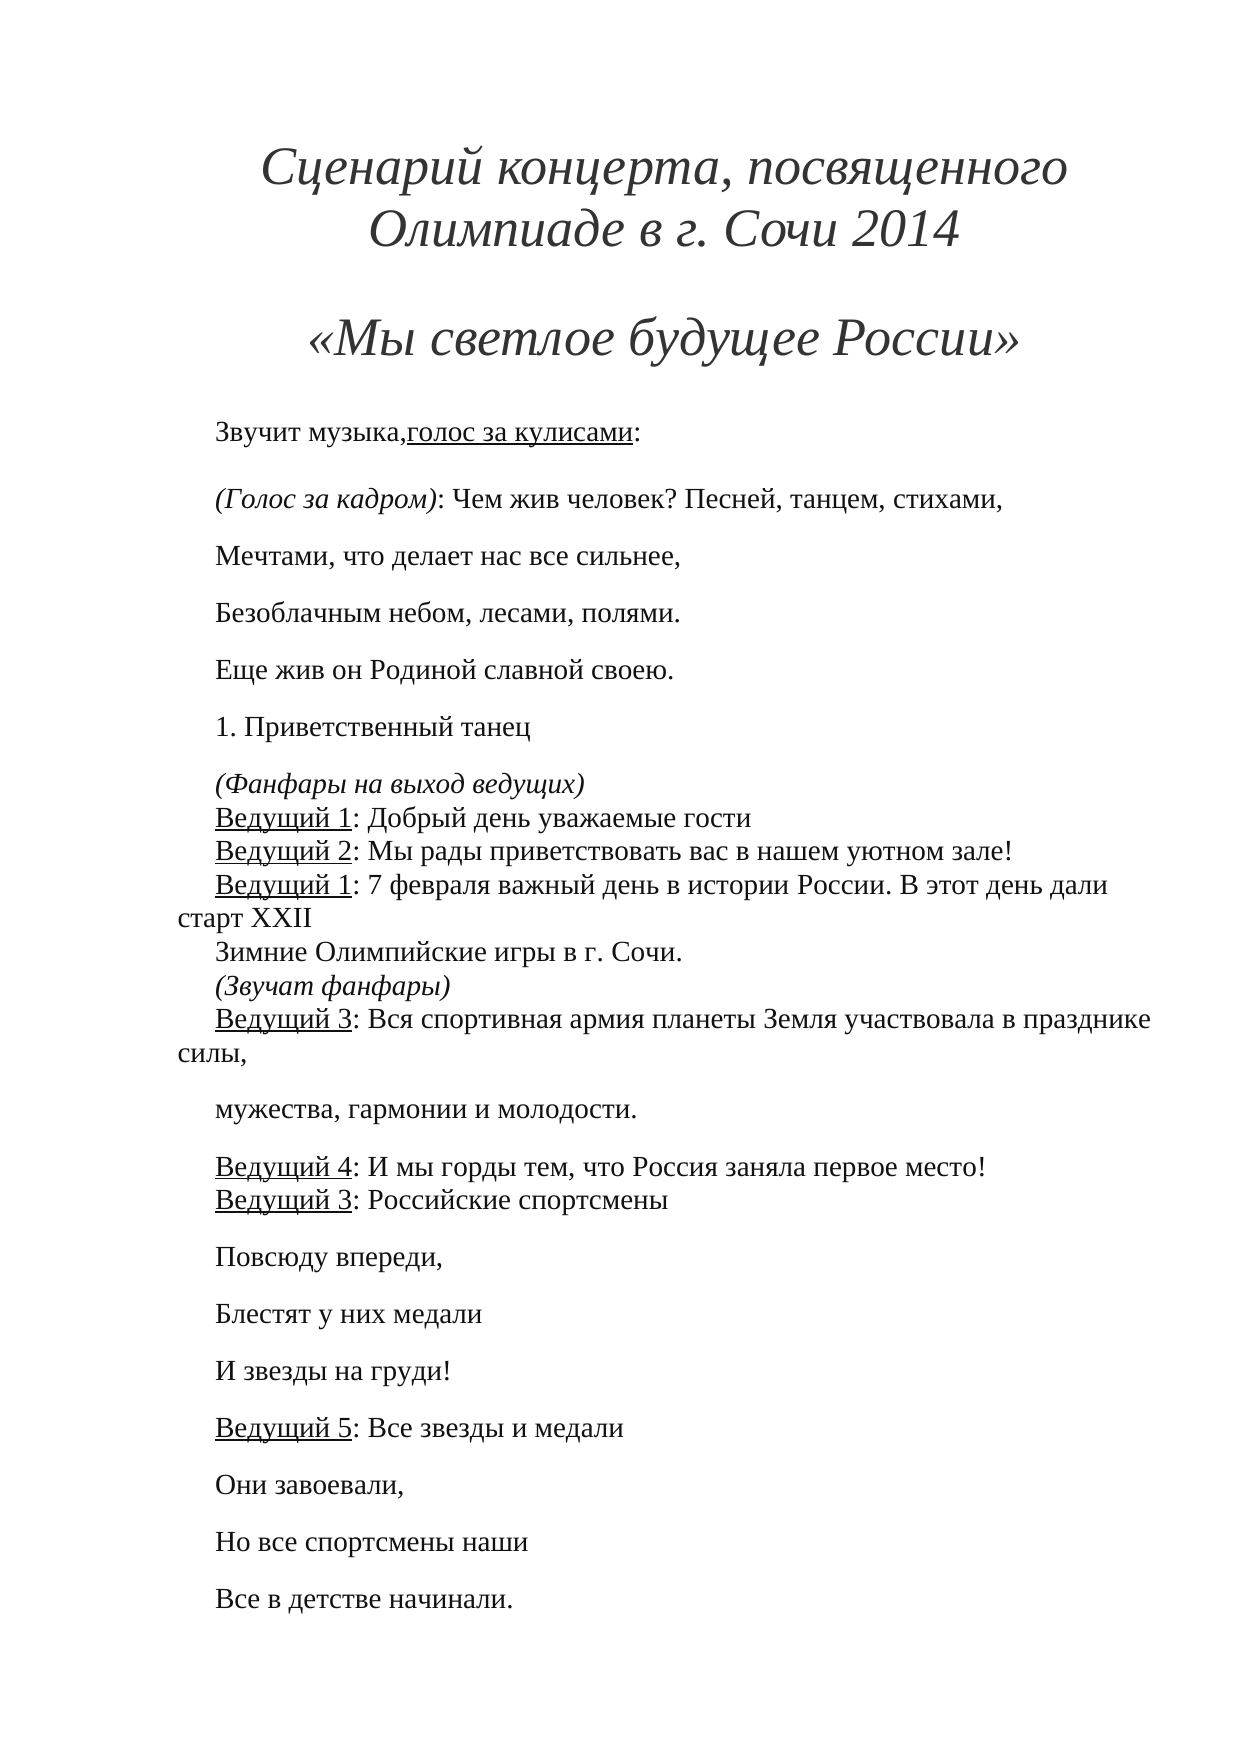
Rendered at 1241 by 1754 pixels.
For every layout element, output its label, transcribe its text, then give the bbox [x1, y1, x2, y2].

text Все в детстве начинали. [177, 1581, 1152, 1614]
text Ведущий 2: Мы рады приветствовать вас в нашем уютном зале! [177, 833, 1152, 867]
text (Фанфары на выход ведущих) [177, 766, 1152, 800]
text Ведущий 1: Добрый день уважаемые гости [177, 800, 1152, 833]
text Сценарий концерта, посвященного Олимпиаде в г. Сочи 2014 [177, 134, 1152, 258]
text 1. Приветственный танец [177, 709, 1152, 743]
text Ведущий 3: Российские спортсмены [177, 1182, 1152, 1216]
text Зимние Олимпийские игры в г. Сочи. [177, 934, 1152, 968]
text Они завоевали, [177, 1467, 1152, 1501]
text Но все спортсмены наши [177, 1524, 1152, 1558]
text «Мы светлое будущее России» [177, 305, 1152, 367]
text Еще жив он Родиной славной своею. [177, 652, 1152, 686]
text Ведущий 1: 7 февраля важный день в истории России. В этот день дали старт XXII [177, 867, 1152, 934]
text мужества, гармонии и молодости. [177, 1092, 1152, 1125]
text Повсюду впереди, [177, 1239, 1152, 1273]
text Звучит музыка,голос за кулисами: [177, 414, 1152, 448]
text (Голос за кадром): Чем жив человек? Песней, танцем, стихами, [177, 481, 1152, 515]
text И звезды на груди! [177, 1353, 1152, 1387]
text Безоблачным небом, лесами, полями. [177, 595, 1152, 629]
text Ведущий 4: И мы горды тем, что Россия заняла первое место! [177, 1149, 1152, 1182]
text Блестят у них медали [177, 1296, 1152, 1330]
text Мечтами, что делает нас все сильнее, [177, 538, 1152, 572]
text (Звучат фанфары) [177, 968, 1152, 1001]
text Ведущий 3: Вся спортивная армия планеты Земля участвовала в празднике силы, [177, 1001, 1152, 1068]
text Ведущий 5: Все звезды и медали [177, 1410, 1152, 1444]
